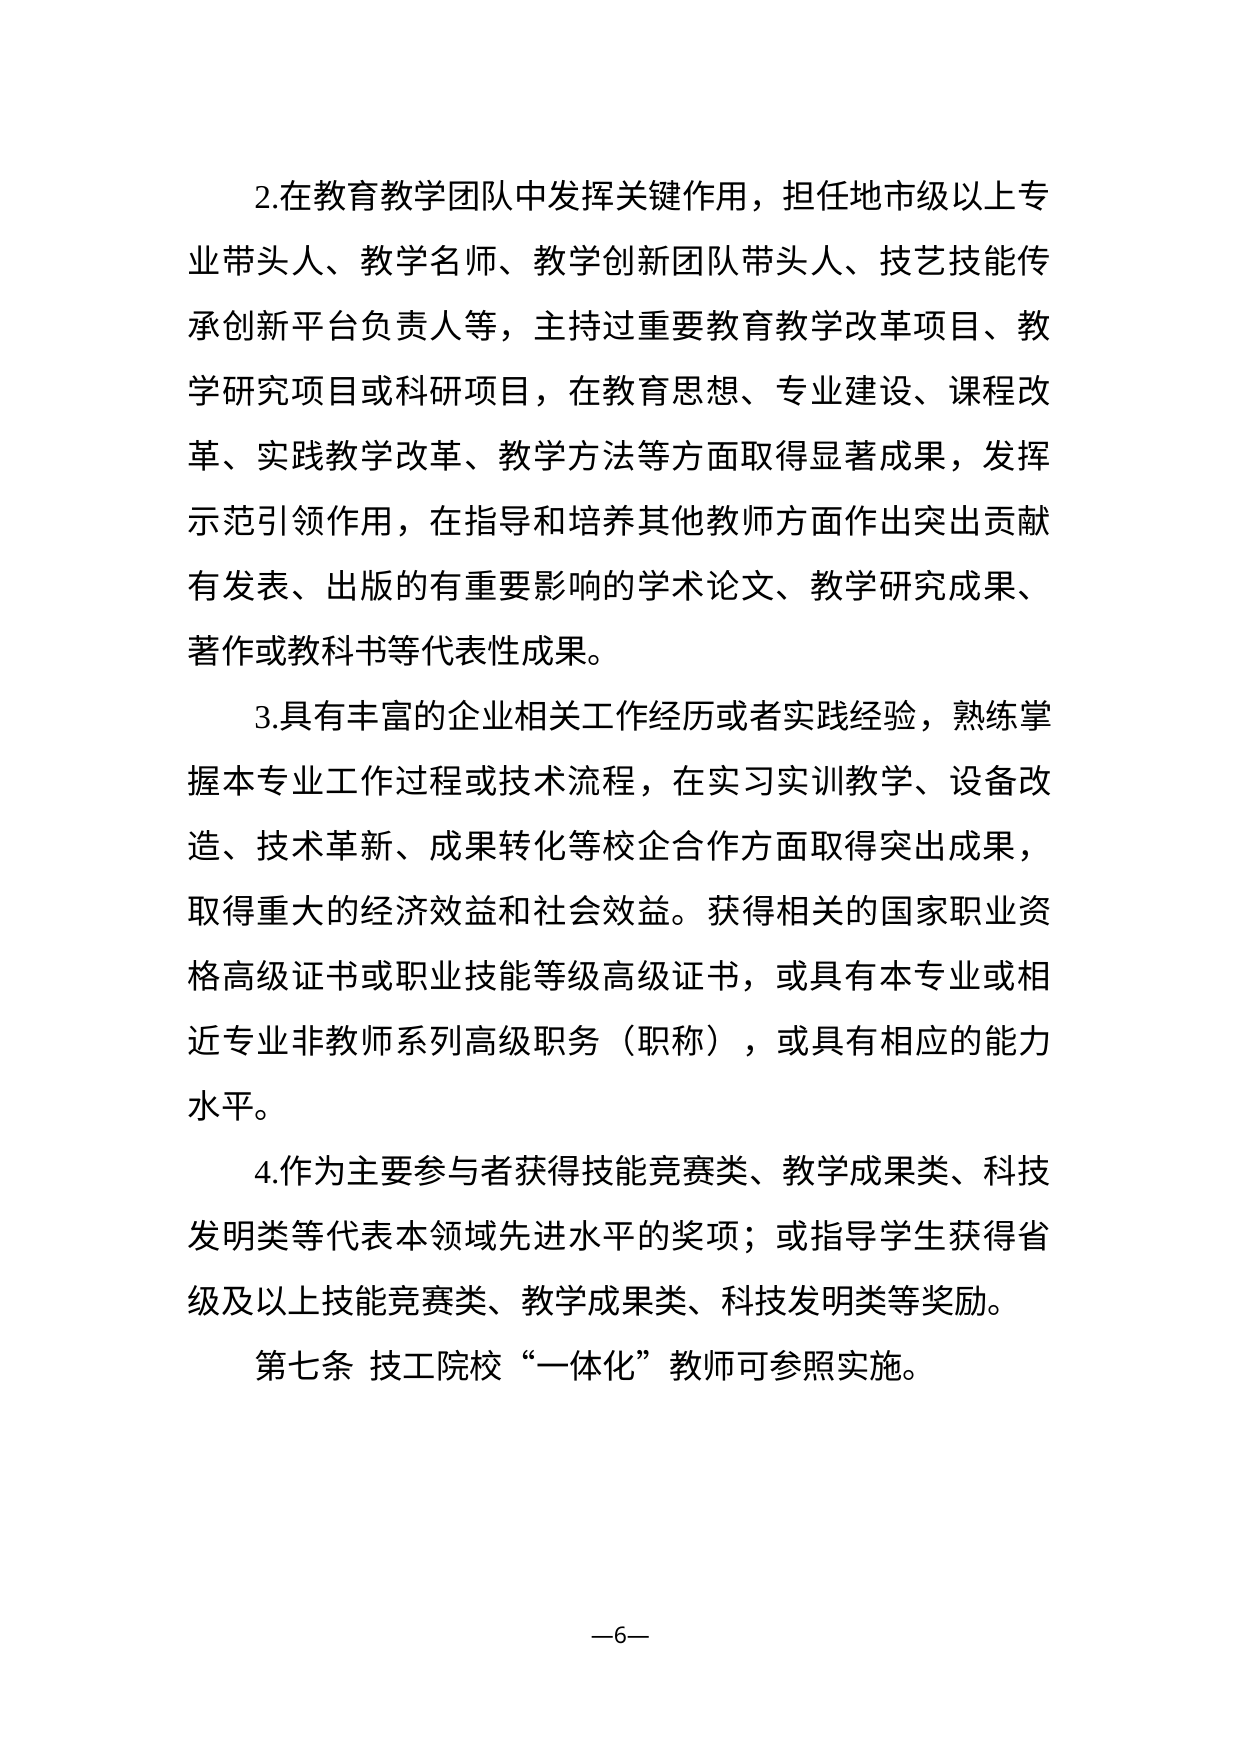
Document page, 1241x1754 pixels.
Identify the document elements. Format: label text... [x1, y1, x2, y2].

text 4.作为主要参与者获得技能竞赛类、教学成果类、科技发明类等代表本领域先进水平的奖项；或指导学生获得省级及以上技能竞赛类、教学成果类、科技发明类等奖励。 [187, 1137, 1053, 1332]
text 3.具有丰富的企业相关工作经历或者实践经验，熟练掌握本专业工作过程或技术流程，在实习实训教学、设备改造、技术革新、成果转化等校企合作方面取得突出成果，取得重大的经济效益和社会效益。获得相关的国家职业资格高级证书或职业技能等级高级证书，或具有本专业或相近专业非教师系列高级职务（职称），或具有相应的能力水平。 [187, 682, 1053, 1137]
text 2.在教育教学团队中发挥关键作用，担任地市级以上专业带头人、教学名师、教学创新团队带头人、技艺技能传承创新平台负责人等，主持过重要教育教学改革项目、教学研究项目或科研项目，在教育思想、专业建设、课程改革、实践教学改革、教学方法等方面取得显著成果，发挥示范引领作用，在指导和培养其他教师方面作出突出贡献。有发表、出版的有重要影响的学术论文、教学研究成果、著作或教科书等代表性成果。 [187, 162, 1053, 682]
text 第七条 技工院校“一体化”教师可参照实施。 [187, 1332, 1053, 1397]
